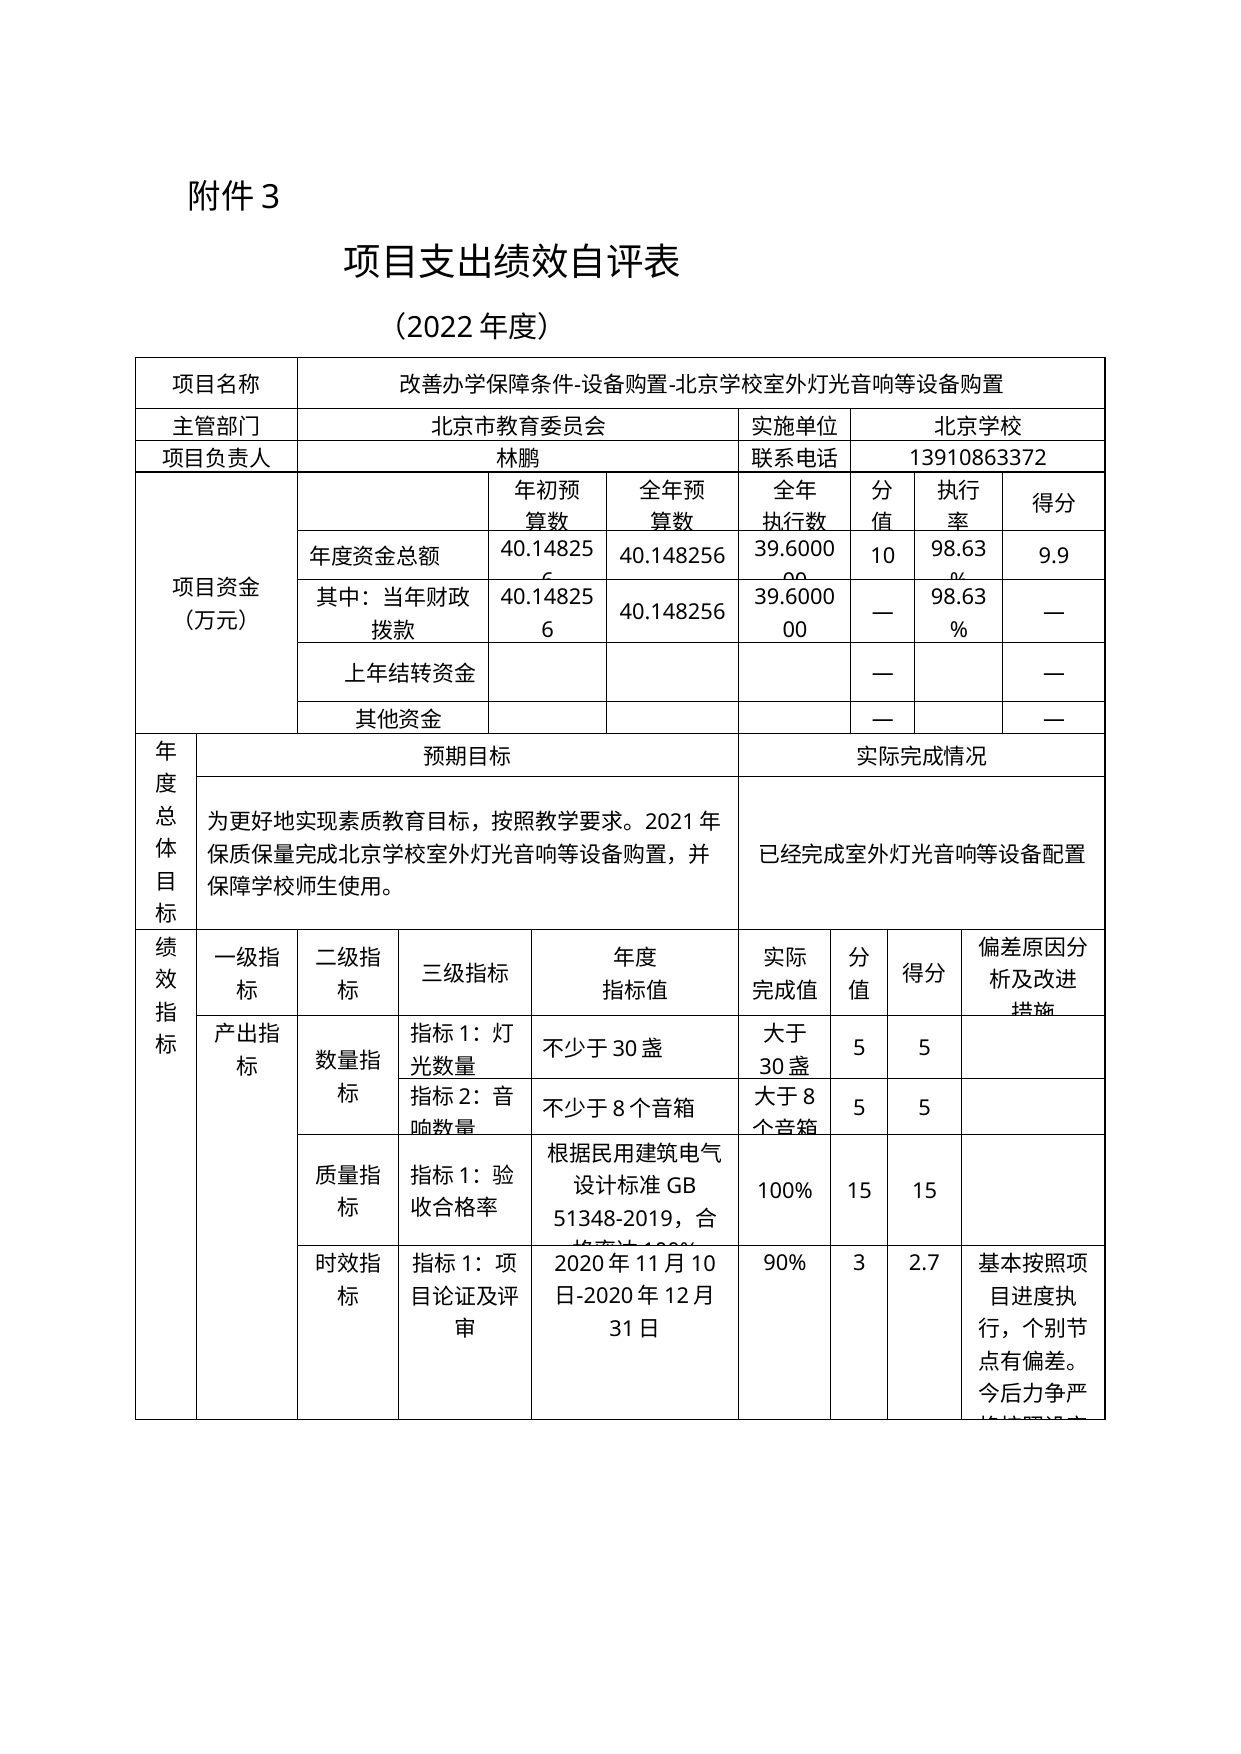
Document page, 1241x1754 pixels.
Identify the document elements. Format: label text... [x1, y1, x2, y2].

table_cell 数量指标 [298, 1016, 398, 1134]
table_header 项目名称 [136, 358, 297, 408]
table_cell 大于30盏 [739, 1016, 830, 1078]
table_cell 100% [739, 1135, 830, 1245]
table_cell [962, 1135, 1104, 1245]
table_cell [607, 702, 738, 732]
table_cell 时效指标 [298, 1246, 398, 1418]
table_cell — [851, 580, 914, 642]
table_cell 98.63% [915, 531, 1002, 579]
table_cell 9.9 [1003, 531, 1104, 579]
table_cell 40.148256 [607, 580, 738, 642]
table_cell 为更好地实现素质教育目标，按照教学要求。2021年保质保量完成北京学校室外灯光音响等设备购置，并保障学校师生使用。 [197, 777, 738, 928]
table_cell [915, 643, 1002, 701]
table_cell 得分 [1003, 473, 1104, 530]
table_cell 林鹏 [298, 441, 738, 471]
table_cell 39.600000 [739, 531, 850, 579]
table_cell 指标1：灯光数量 [399, 1016, 531, 1078]
table_cell 不少于30盏 [532, 1016, 738, 1078]
table_cell 根据民用建筑电气设计标准 GB 51348-2019，合格率达100% [532, 1135, 738, 1245]
table_cell 执行率 [915, 473, 1002, 530]
table_cell 5 [888, 1016, 961, 1078]
table_cell [739, 643, 850, 701]
table_cell 项目负责人 [136, 441, 297, 471]
table_cell 北京市教育委员会 [298, 409, 738, 439]
table_cell 90% [739, 1246, 830, 1418]
table_cell 预期目标 [197, 734, 738, 776]
table_cell 分值 [851, 473, 914, 530]
table_cell 10 [851, 531, 914, 579]
table_cell 实际 完成值 [739, 930, 830, 1015]
table_cell [915, 702, 1002, 732]
table_cell [489, 643, 606, 701]
table_cell 分值 [831, 930, 887, 1015]
table_cell 绩 效 指 标 [136, 930, 196, 1418]
table_cell 三级指标 [399, 930, 531, 1015]
table_cell [298, 473, 488, 530]
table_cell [962, 1246, 1104, 1418]
table_cell 15 [831, 1135, 887, 1245]
table_cell 得分 [888, 930, 961, 1015]
table_cell — [851, 702, 914, 732]
table_cell 产出指标 [197, 1016, 297, 1418]
table_cell 2020年11月10日-2020年12月31日 [532, 1246, 738, 1418]
table_cell 全年 执行数 [739, 473, 850, 530]
table_cell [962, 1079, 1104, 1134]
table_cell 其他资金 [298, 702, 488, 732]
table_cell 98.63% [915, 580, 1002, 642]
table_cell 实际完成情况 [739, 734, 1104, 776]
table_cell — [1003, 702, 1104, 732]
table_cell 40.148256 [489, 580, 606, 642]
text （2022年度） [187, 292, 1053, 357]
table_cell 2.7 [888, 1246, 961, 1418]
table_cell [739, 702, 850, 732]
table_cell 一级指标 [197, 930, 297, 1015]
table_cell — [1003, 580, 1104, 642]
table_cell 年度 指标值 [532, 930, 738, 1015]
table_cell 3 [831, 1246, 887, 1418]
table_cell 40.148256 [489, 531, 606, 579]
table_cell 偏差原因分析及改进 措施 [962, 930, 1104, 1015]
table_cell 年度总体目标 [136, 734, 196, 928]
table_cell 上年结转资金 [298, 643, 488, 701]
table_cell 5 [888, 1079, 961, 1134]
table_cell [962, 1016, 1104, 1078]
table_cell 指标2：音响数量 [399, 1079, 531, 1134]
table_cell 项目资金 （万元） [136, 473, 297, 732]
table_cell — [1003, 643, 1104, 701]
table_cell 年度资金总额 [298, 531, 488, 579]
table_cell 5 [831, 1079, 887, 1134]
table_cell 二级指标 [298, 930, 398, 1015]
table_cell [607, 643, 738, 701]
table_cell 5 [831, 1016, 887, 1078]
table_cell 39.600000 [739, 580, 850, 642]
text 项目支出绩效自评表 [187, 227, 1053, 292]
table_cell 其中：当年财政 拨款 [298, 580, 488, 642]
table_header 改善办学保障条件-设备购置-北京学校室外灯光音响等设备购置 [298, 358, 1104, 408]
table_cell 实施单位 [739, 409, 850, 439]
table_cell 主管部门 [136, 409, 297, 439]
table_cell [489, 702, 606, 732]
table_cell 指标1：项目论证及评审 [399, 1246, 531, 1418]
table_cell 质量指标 [298, 1135, 398, 1245]
text 附件3 [187, 162, 1053, 227]
table_cell 指标1：验收合格率 [399, 1135, 531, 1245]
table_cell 13910863372 [851, 441, 1104, 471]
table_cell 北京学校 [851, 409, 1104, 439]
table_cell 年初预 算数 [489, 473, 606, 530]
table_cell — [851, 643, 914, 701]
table_cell 不少于8个音箱 [532, 1079, 738, 1134]
table_cell 已经完成室外灯光音响等设备配置 [739, 777, 1104, 928]
table_cell 15 [888, 1135, 961, 1245]
table_cell 40.148256 [607, 531, 738, 579]
table_cell 全年预 算数 [607, 473, 738, 530]
table_cell 大于8个音箱 [739, 1079, 830, 1134]
table_cell 联系电话 [739, 441, 850, 471]
